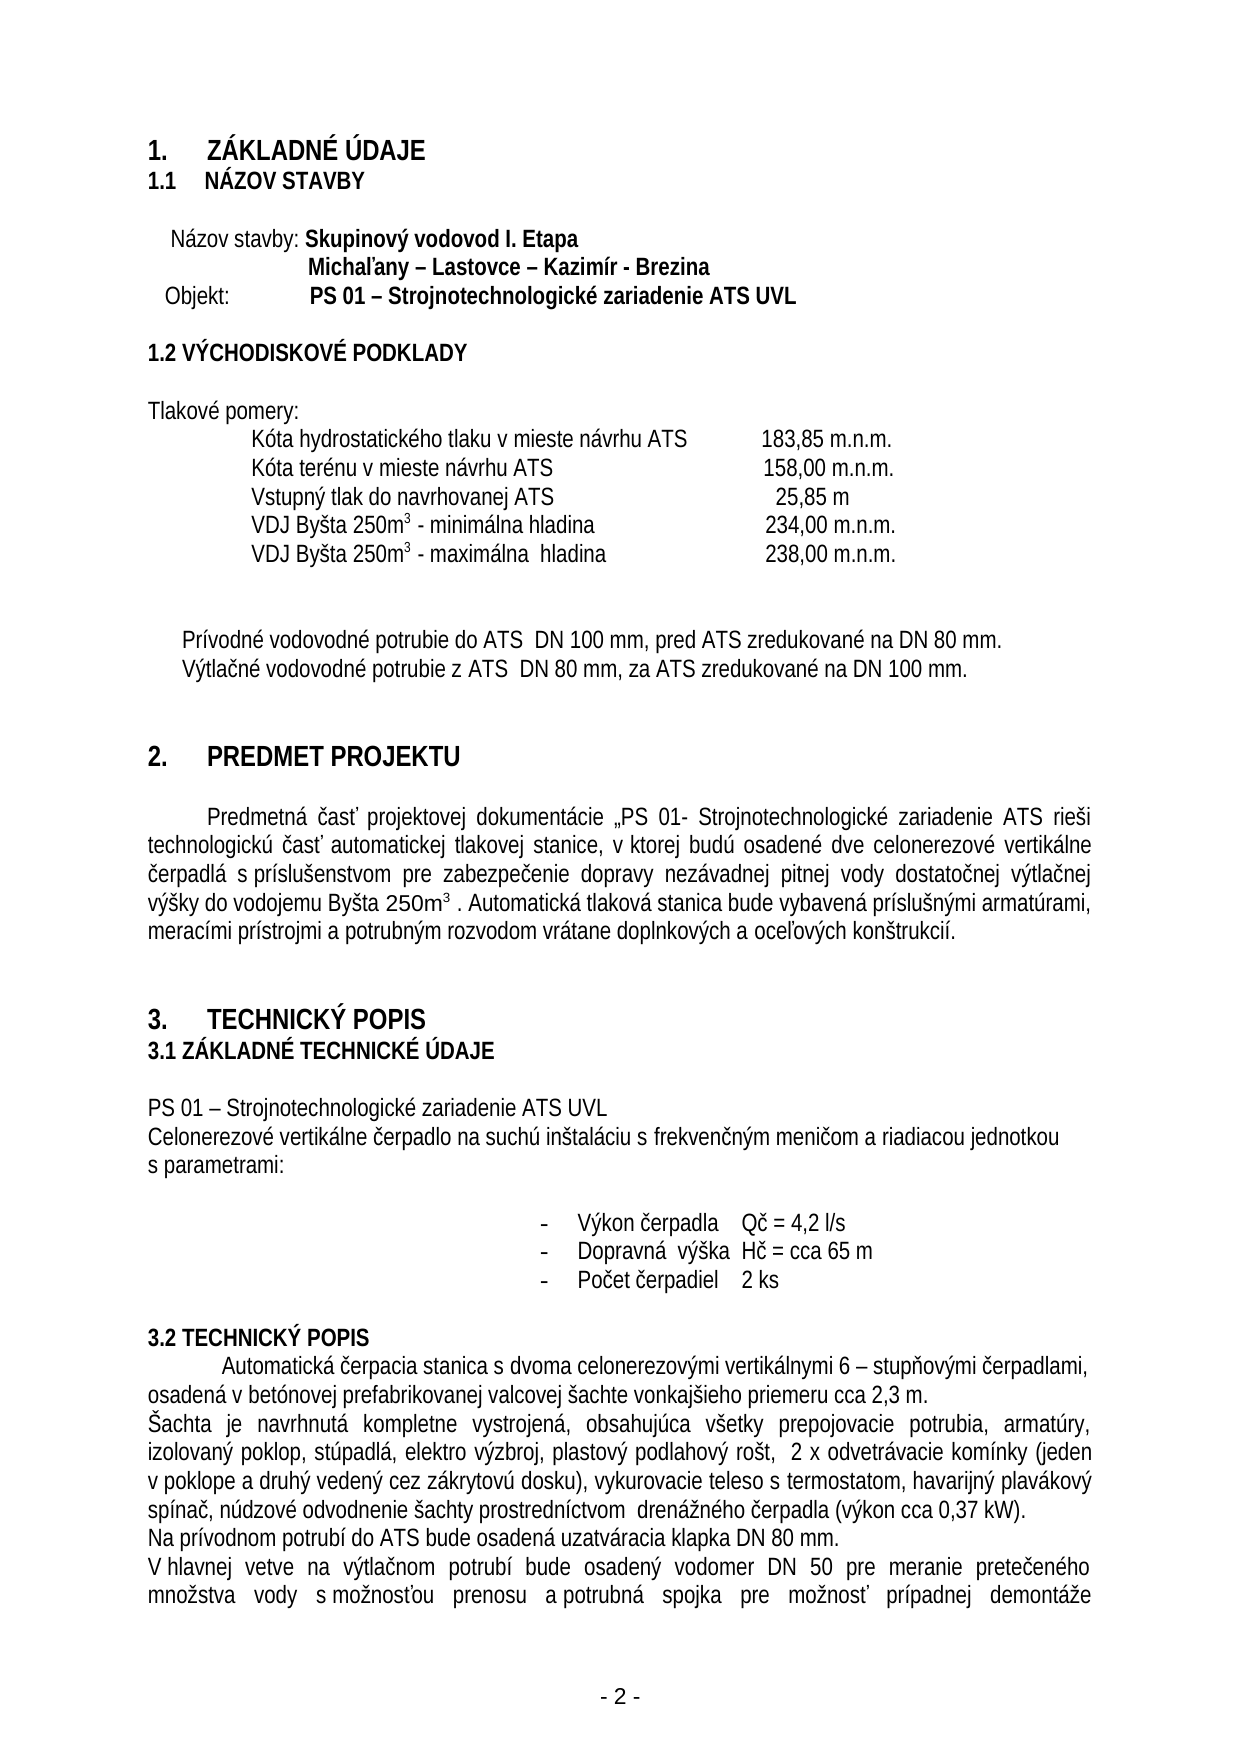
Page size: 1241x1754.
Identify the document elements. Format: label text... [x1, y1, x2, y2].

text PS 01 – Strojnotechnologické zariadenie ATS UVL [148, 1093, 1092, 1122]
text 1.1 NÁZOV STAVBY [148, 166, 1092, 195]
text 3.2 TECHNICKÝ POPIS [148, 1323, 1092, 1351]
text Šachta je navrhnutá kompletne vystrojená, obsahujúca všetky prepojovacie potrubia, armatúry, izolovaný poklop, stúpadlá, elektro výzbroj, plastový podlahový rošt, 2 x odvetrávacie komínky (jeden v poklope a druhý vedený cez zákrytovú dosku), vykurovacie teleso s termostatom, havarijný plavákový spínač, núdzové odvodnenie šachty prostredníctvom drenážného čerpadla (výkon cca 0,37 kW). [148, 1409, 1092, 1523]
list Počet čerpadiel 2 ks [540, 1265, 1092, 1294]
text Michaľany – Lastovce – Kazimír - Brezina [177, 252, 1092, 281]
text Na prívodnom potrubí do ATS bude osadená uzatváracia klapka DN 80 mm. [148, 1523, 1092, 1552]
list Dopravná výška Hč = cca 65 m [540, 1236, 1092, 1265]
text 1.2 VÝCHODISKOVÉ PODKLADY [148, 338, 1092, 367]
list TECHNICKÝ POPIS [148, 1002, 1092, 1036]
text Výtlačné vodovodné potrubie z ATS DN 80 mm, za ATS zredukované na DN 100 mm. [148, 654, 1092, 682]
text Tlakové pomery: [148, 396, 1092, 424]
text VDJ Byšta 250m3 - minimálna hladina 234,00 m.n.m. [251, 510, 1092, 539]
text Prívodné vodovodné potrubie do ATS DN 100 mm, pred ATS zredukované na DN 80 mm. [148, 625, 1092, 654]
text Názov stavby: Skupinový vodovod I. Etapa [148, 224, 1092, 252]
text Kóta terénu v mieste návrhu ATS 158,00 m.n.m. [251, 453, 1092, 482]
text VDJ Byšta 250m3 - maximálna hladina 238,00 m.n.m. [251, 539, 1092, 567]
list Výkon čerpadla Qč = 4,2 l/s [540, 1207, 1092, 1236]
text Kóta hydrostatického tlaku v mieste návrhu ATS 183,85 m.n.m. [251, 424, 1092, 453]
text Celonerezové vertikálne čerpadlo na suchú inštaláciu s frekvenčným meničom a riadiacou jednotkou s parametrami: [148, 1122, 1092, 1179]
list PREDMET PROJEKTU [148, 739, 1092, 773]
text Automatická čerpacia stanica s dvoma celonerezovými vertikálnymi 6 – stupňovými čerpadlami, osadená v betónovej prefabrikovanej valcovej šachte vonkajšieho priemeru cca 2,3 m. [148, 1351, 1092, 1409]
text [148, 1552, 1092, 1609]
subtitle ZÁKLADNÉ ÚDAJE [148, 133, 1092, 166]
text Predmetná časť projektovej dokumentácie „PS 01- Strojnotechnologické zariadenie ATS rieši technologickú časť automatickej tlakovej stanice, v ktorej budú osadené dve celonerezové vertikálne čerpadlá s príslušenstvom pre zabezpečenie dopravy nezávadnej pitnej vody dostatočnej výtlačnej výšky do vodojemu Byšta 250m3 . Automatická tlaková stanica bude vybavená príslušnými armatúrami, meracími prístrojmi a potrubným rozvodom vrátane doplnkových a oceľových konštrukcií. [148, 802, 1092, 945]
text Objekt: PS 01 – Strojnotechnologické zariadenie ATS UVL [148, 281, 1092, 310]
text 3.1 ZÁKLADNÉ TECHNICKÉ ÚDAJE [148, 1036, 1092, 1064]
text Vstupný tlak do navrhovanej ATS 25,85 m [251, 482, 1092, 510]
